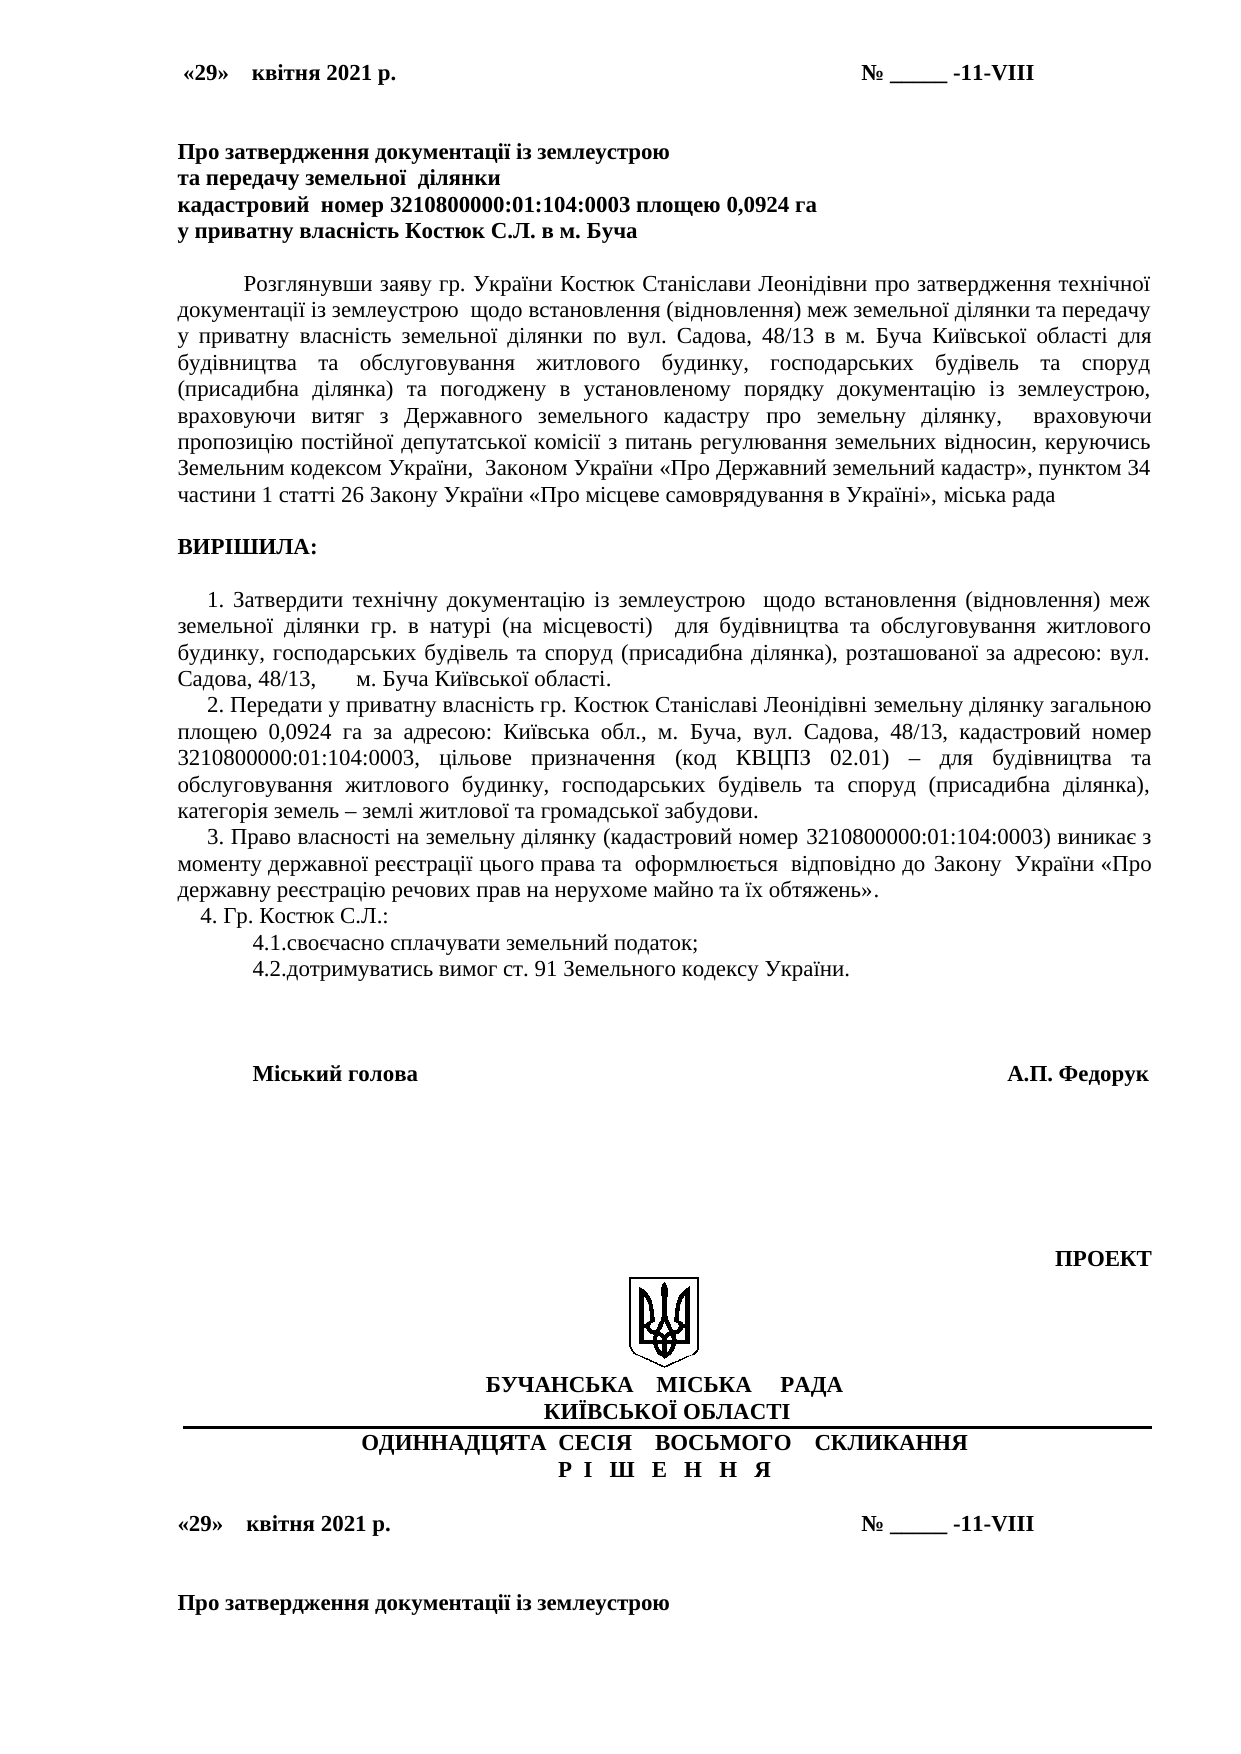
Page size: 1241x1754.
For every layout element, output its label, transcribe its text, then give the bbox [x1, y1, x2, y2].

text у приватну власність Костюк С.Л. в м. Буча [177, 217, 1152, 243]
text ВИРІШИЛА: [177, 533, 1152, 560]
list 4. Гр. Костюк С.Л.: [177, 902, 1152, 929]
list 4.2.дотримуватись вимог ст. 91 Земельного кодексу України. [252, 955, 1152, 981]
text БУЧАНСЬКА МІСЬКА РАДА [177, 1371, 1152, 1398]
subtitle КИЇВСЬКОЇ ОБЛАСТІ [183, 1398, 1152, 1426]
subtitle ПРОЕКТ [177, 1245, 1152, 1271]
text та передачу земельної ділянки [177, 164, 1152, 191]
text 3. Право власності на земельну ділянку (кадастровий номер 3210800000:01:104:0003) виникає з моменту державної реєстрації цього права та оформлюється відповідно до Закону України «Про державну реєстрацію речових прав на нерухоме майно та їх обтяжень». [177, 823, 1152, 902]
text ОДИННАДЦЯТА СЕСІЯ ВОСЬМОГО СКЛИКАННЯ [177, 1429, 1152, 1456]
text Розглянувши заяву гр. України Костюк Станіслави Леонідівни про затвердження технічної документації із землеустрою щодо встановлення (відновлення) меж земельної ділянки та передачу у приватну власність земельної ділянки по вул. Садова, 48/13 в м. Буча Київської області для будівництва та обслуговування житлового будинку, господарських будівель та споруд (присадибна ділянка) та погоджену в установленому порядку документацію із землеустрою, враховуючи витяг з Державного земельного кадастру про земельну ділянку, враховуючи пропозицію постійної депутатської комісії з питань регулювання земельних відносин, керуючись Земельним кодексом України, Законом України «Про Державний земельний кадастр», пунктом 34 частини 1 статті 26 Закону України «Про місцеве самоврядування в Україні», міська рада [177, 270, 1152, 507]
subtitle «29» квітня 2021 р. № _____ -11-VIIІ [177, 1510, 1152, 1536]
text 1. Затвердити технічну документацію із землеустрою щодо встановлення (відновлення) меж земельної ділянки гр. в натурі (на місцевості) для будівництва та обслуговування житлового будинку, господарських будівель та споруд (присадибна ділянка), розташованої за адресою: вул. Садова, 48/13, м. Буча Київської області. [177, 586, 1152, 692]
subtitle Р І Ш Е Н Н Я [177, 1456, 1152, 1482]
text 2. Передати у приватну власність гр. Костюк Станіславі Леонідівні земельну ділянку загальною площею 0,0924 га за адресою: Київська обл., м. Буча, вул. Садова, 48/13, кадастровий номер 3210800000:01:104:0003, цільове призначення (код КВЦПЗ 02.01) – для будівництва та обслуговування житлового будинку, господарських будівель та споруд (присадибна ділянка), категорія земель – землі житлової та громадської забудови. [177, 692, 1152, 823]
list 4.1.своєчасно сплачувати земельний податок; [252, 929, 1152, 955]
text кадастровий номер 3210800000:01:104:0003 площею 0,0924 га [177, 191, 1152, 217]
text Про затвердження документації із землеустрою [177, 1589, 1152, 1615]
list Міський голова А.П. Федорук [252, 1061, 1152, 1087]
subtitle «29» квітня 2021 р. № _____ -11-VIIІ [177, 59, 1152, 85]
text Про затвердження документації із землеустрою [177, 138, 1152, 164]
